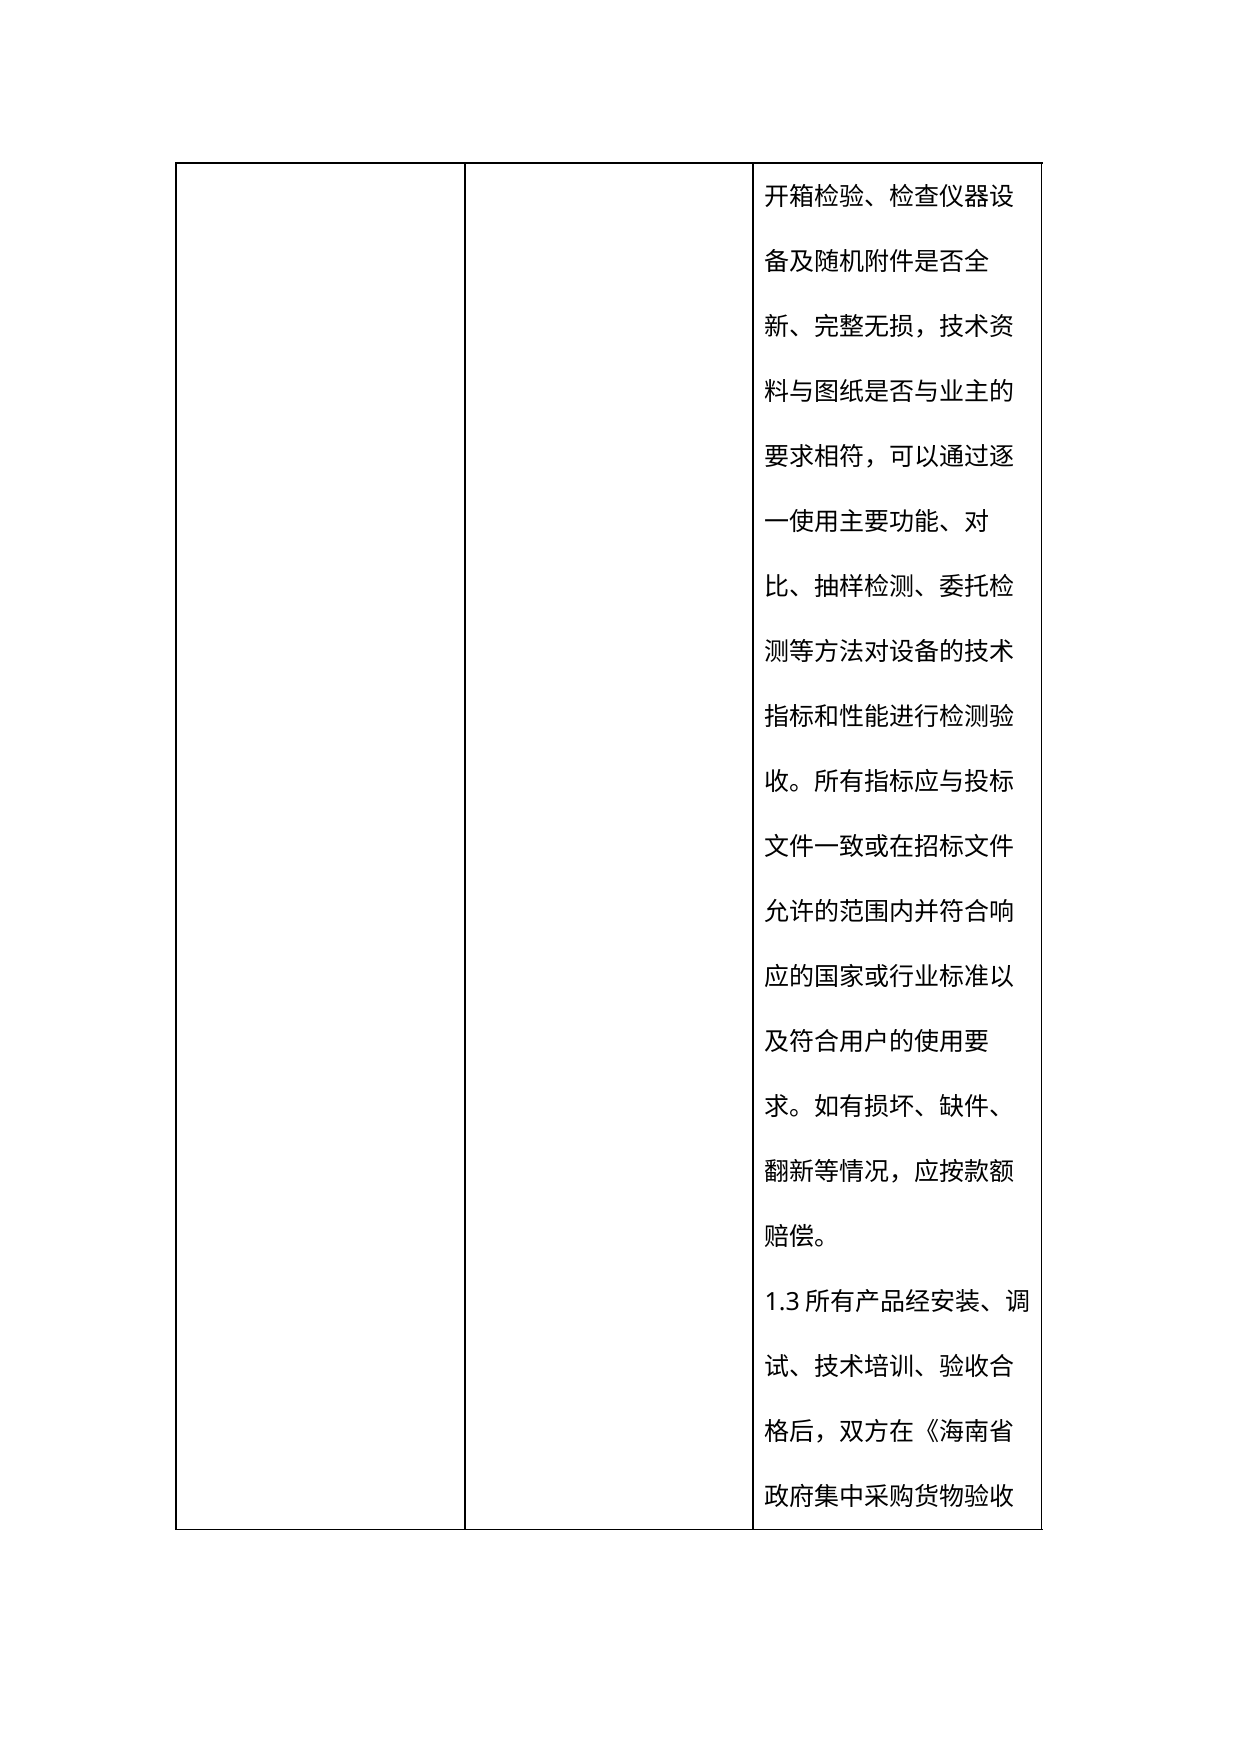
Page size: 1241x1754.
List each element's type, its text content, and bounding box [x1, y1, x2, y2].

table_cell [754, 164, 1041, 1528]
table_cell 1 [466, 164, 752, 1528]
table_cell ★ [177, 164, 464, 1528]
